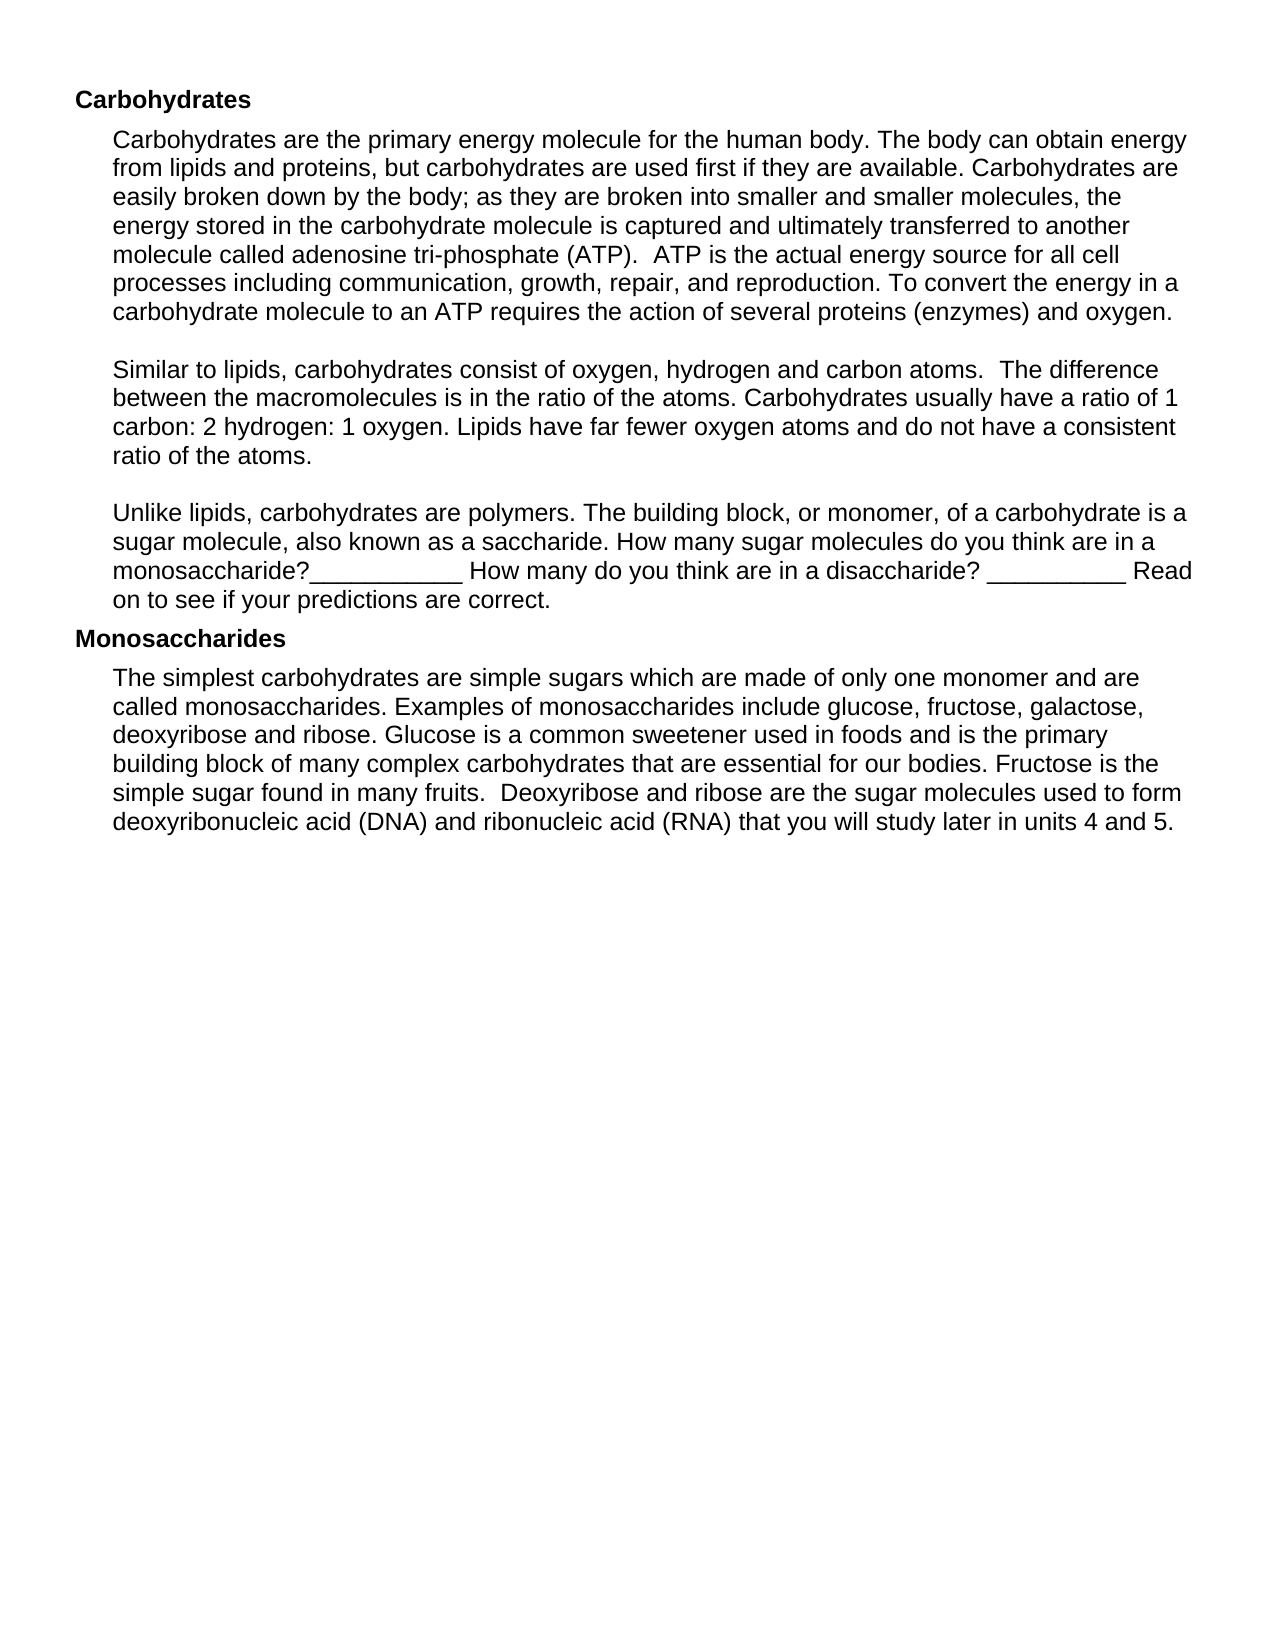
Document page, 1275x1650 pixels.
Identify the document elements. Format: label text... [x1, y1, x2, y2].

text Monosaccharides [75, 624, 1200, 652]
text Unlike lipids, carbohydrates are polymers. The building block, or monomer, of a carbohydrate is a sugar molecule, also known as a saccharide. How many sugar molecules do you think are in a monosaccharide?___________ How many do you think are in a disaccharide? __________ Read on to see if your predictions are correct. [112, 498, 1200, 613]
text Carbohydrates are the primary energy molecule for the human body. The body can obtain energy from lipids and proteins, but carbohydrates are used first if they are available. Carbohydrates are easily broken down by the body; as they are broken into smaller and smaller molecules, the energy stored in the carbohydrate molecule is captured and ultimately transferred to another molecule called adenosine tri-phosphate (ATP). ATP is the actual energy source for all cell processes including communication, growth, repair, and reproduction. To convert the energy in a carbohydrate molecule to an ATP requires the action of several proteins (enzymes) and oxygen. [112, 124, 1200, 326]
text Similar to lipids, carbohydrates consist of oxygen, hydrogen and carbon atoms. The difference between the macromolecules is in the ratio of the atoms. Carbohydrates usually have a ratio of 1 carbon: 2 hydrogen: 1 oxygen. Lipids have far fewer oxygen atoms and do not have a consistent ratio of the atoms. [112, 354, 1200, 469]
text The simplest carbohydrates are simple sugars which are made of only one monomer and are called monosaccharides. Examples of monosaccharides include glucose, fructose, galactose, deoxyribose and ribose. Glucose is a common sweetener used in foods and is the primary building block of many complex carbohydrates that are essential for our bodies. Fructose is the simple sugar found in many fruits. Deoxyribose and ribose are the sugar molecules used to form deoxyribonucleic acid (DNA) and ribonucleic acid (RNA) that you will study later in units 4 and 5. [112, 663, 1200, 835]
text Carbohydrates [75, 85, 1200, 114]
